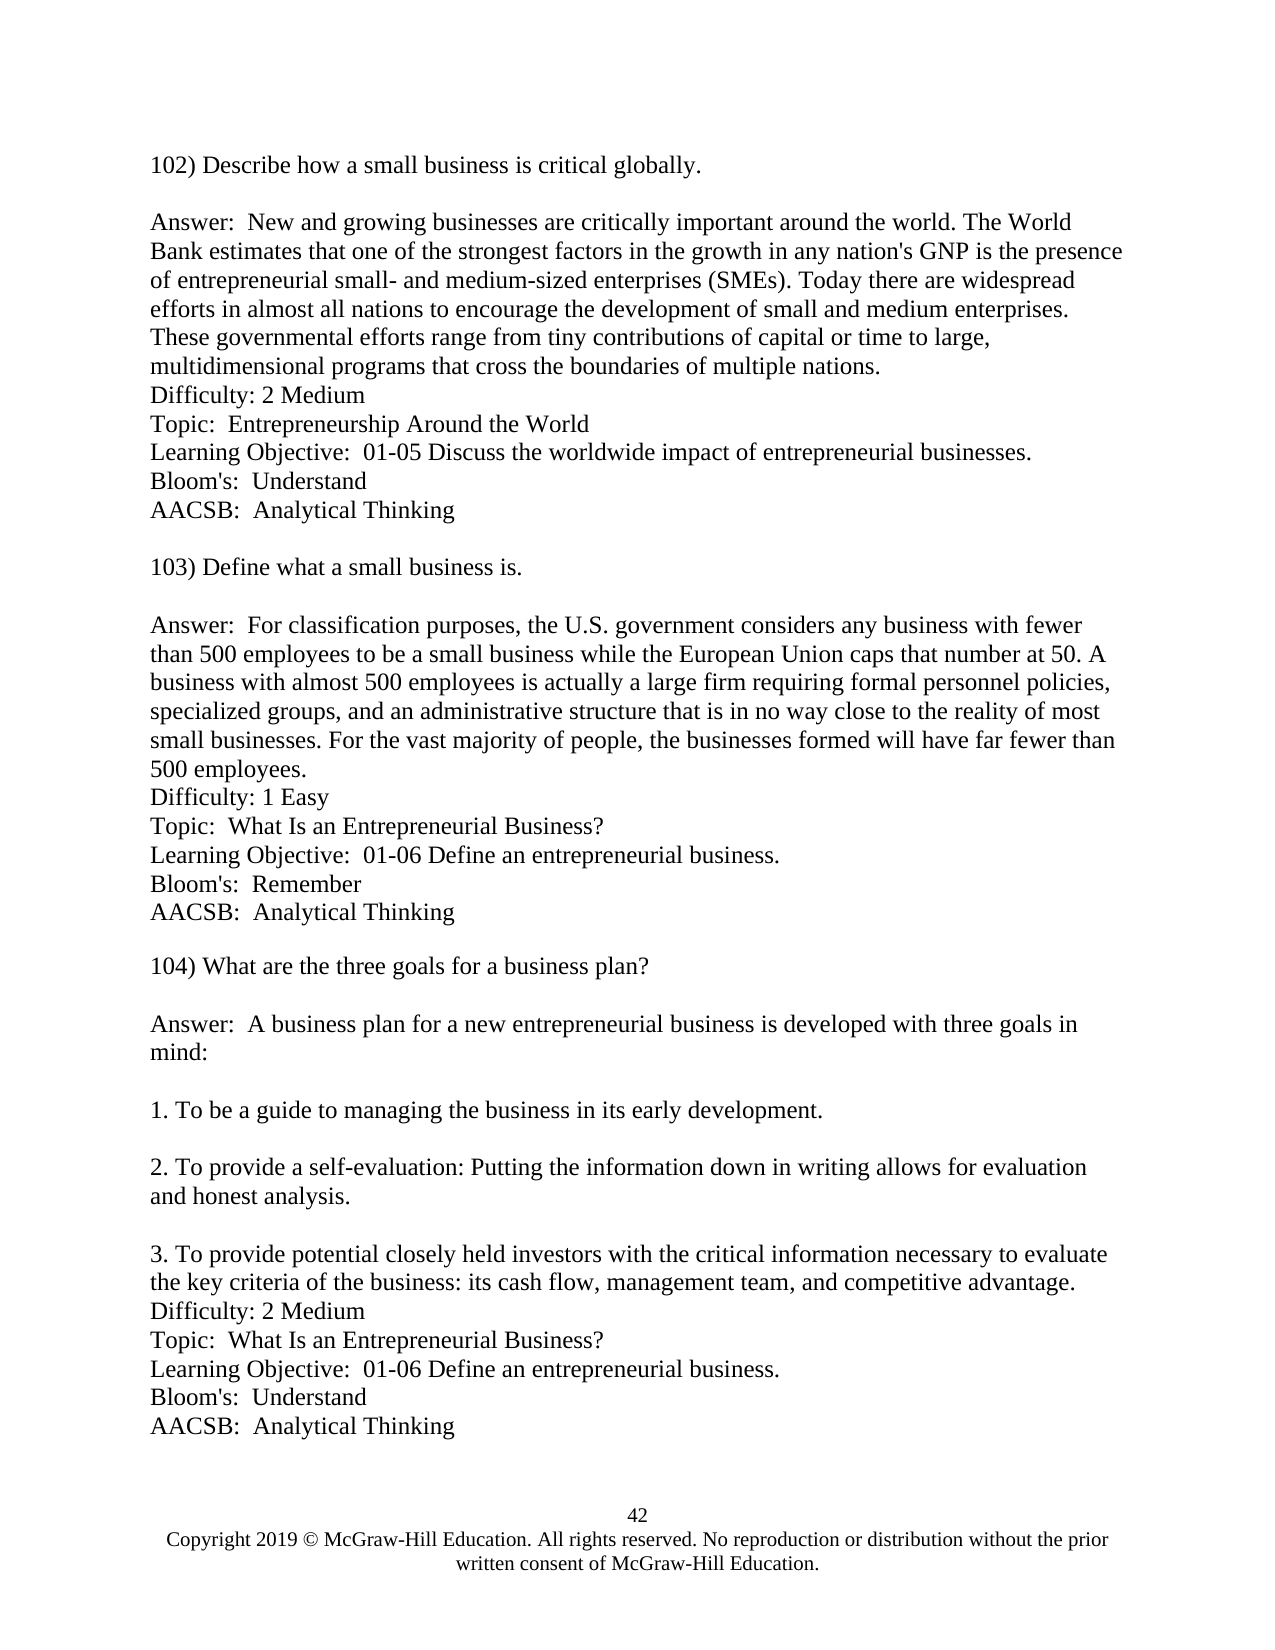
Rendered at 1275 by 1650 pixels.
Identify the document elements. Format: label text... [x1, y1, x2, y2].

text Difficulty: 1 Easy [150, 782, 1125, 811]
text 102) Describe how a small business is critical globally. [150, 150, 1125, 179]
text Bloom's: Understand [150, 1382, 1125, 1411]
text Answer: New and growing businesses are critically important around the world. The World Bank estimates that one of the strongest factors in the growth in any nation's GNP is the presence of entrepreneurial small- and medium-sized enterprises (SMEs). Today there are widespread efforts in almost all nations to encourage the development of small and medium enterprises. These governmental efforts range from tiny contributions of capital or time to large, multidimensional programs that cross the boundaries of multiple nations. [150, 207, 1125, 380]
text Answer: For classification purposes, the U.S. government considers any business with fewer than 500 employees to be a small business while the European Union caps that number at 50. A business with almost 500 employees is actually a large firm requiring formal personnel policies, specialized groups, and an administrative structure that is in no way close to the reality of most small businesses. For the vast majority of people, the businesses formed will have far fewer than 500 employees. [150, 610, 1125, 782]
text Bloom's: Remember [150, 869, 1125, 897]
text Topic: What Is an Entrepreneurial Business? [150, 1325, 1125, 1354]
text AACSB: Analytical Thinking [150, 495, 1125, 524]
text 1. To be a guide to managing the business in its early development. [150, 1095, 1125, 1124]
text AACSB: Analytical Thinking [150, 897, 1125, 926]
text 104) What are the three goals for a business plan? [150, 951, 1125, 980]
text Topic: What Is an Entrepreneurial Business? [150, 811, 1125, 840]
text 3. To provide potential closely held investors with the critical information necessary to evaluate the key criteria of the business: its cash flow, management team, and competitive advantage. [150, 1239, 1125, 1296]
text AACSB: Analytical Thinking [150, 1411, 1125, 1440]
text Bloom's: Understand [150, 466, 1125, 495]
text Learning Objective: 01-06 Define an entrepreneurial business. [150, 840, 1125, 869]
text Learning Objective: 01-06 Define an entrepreneurial business. [150, 1354, 1125, 1382]
text Difficulty: 2 Medium [150, 1296, 1125, 1325]
text 2. To provide a self-evaluation: Putting the information down in writing allows for evaluation and honest analysis. [150, 1152, 1125, 1210]
text Topic: Entrepreneurship Around the World [150, 409, 1125, 437]
text 103) Define what a small business is. [150, 552, 1125, 581]
text Difficulty: 2 Medium [150, 380, 1125, 409]
text Answer: A business plan for a new entrepreneurial business is developed with three goals in mind: [150, 1009, 1125, 1066]
text Learning Objective: 01-05 Discuss the worldwide impact of entrepreneurial businesses. [150, 437, 1125, 466]
